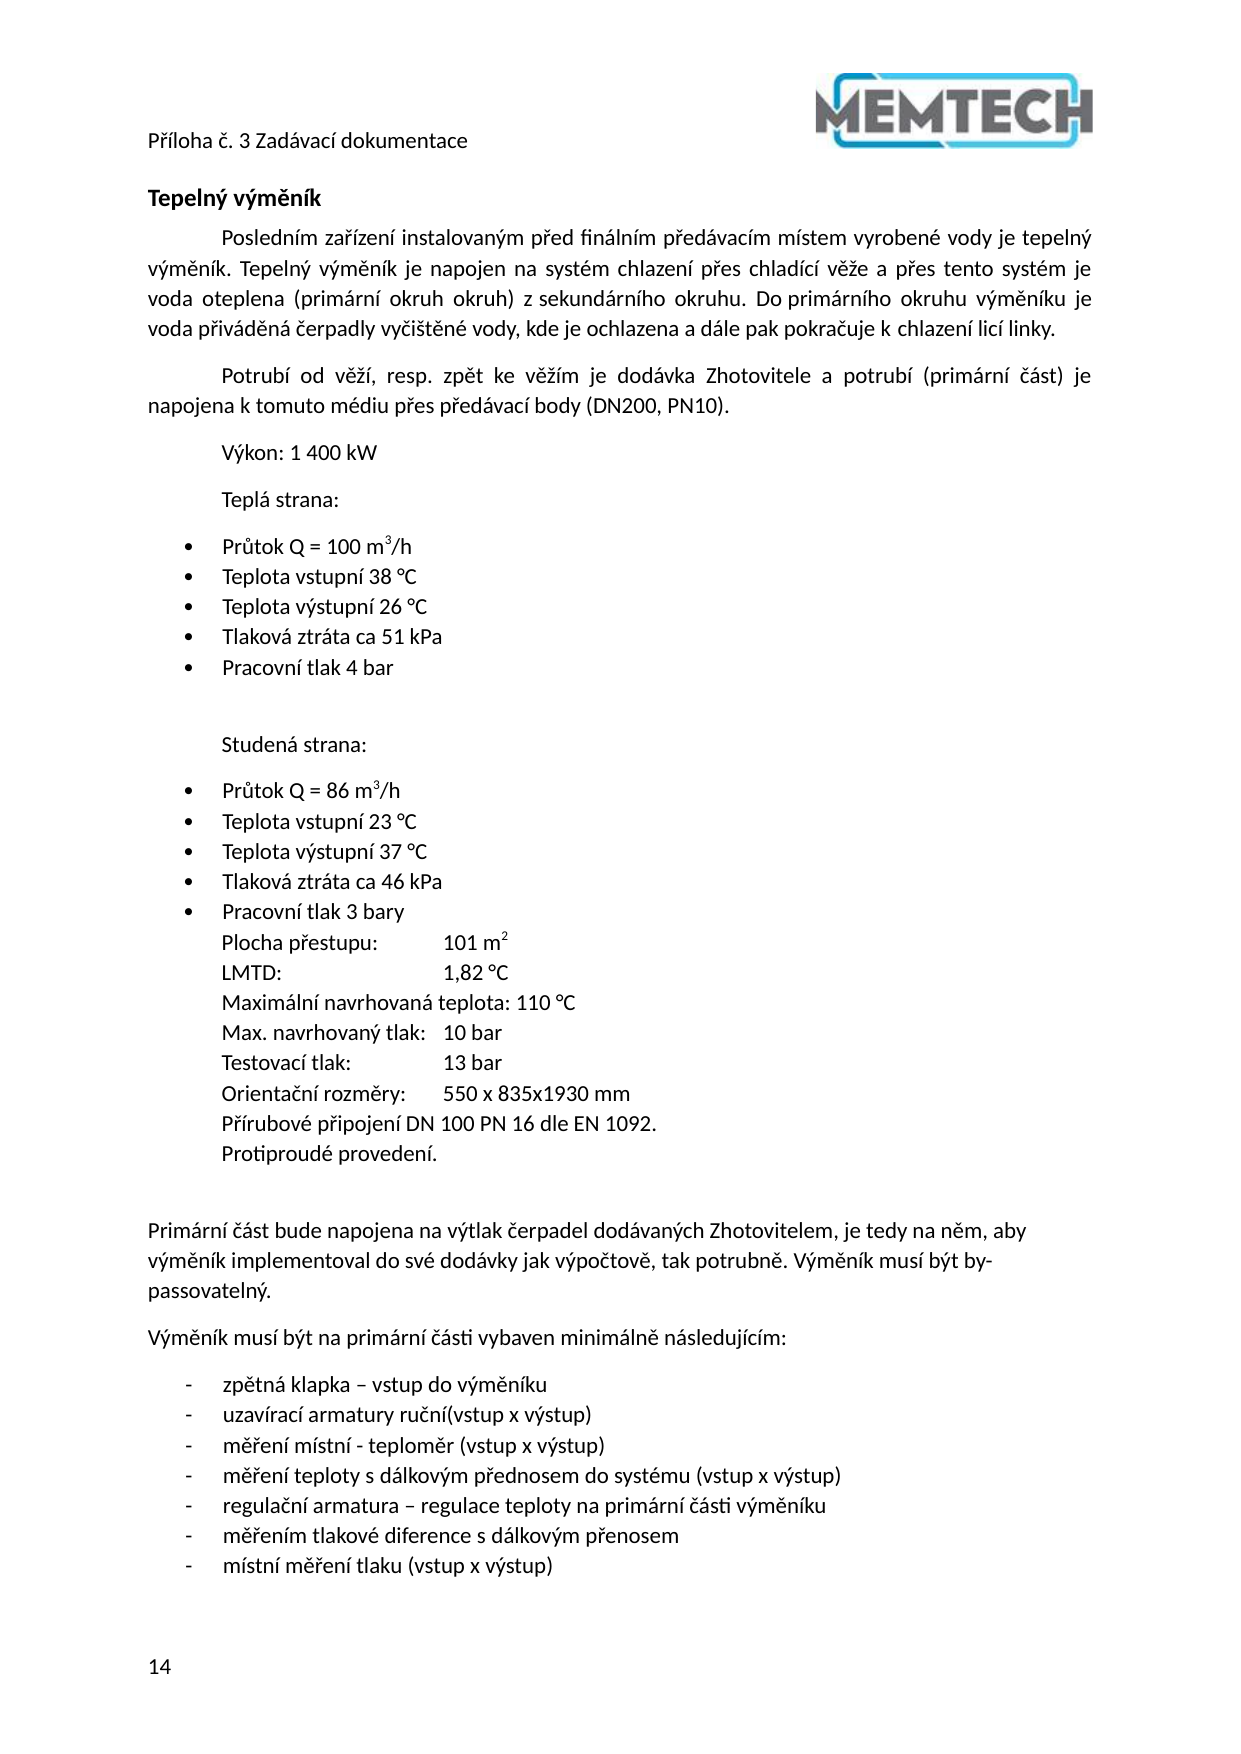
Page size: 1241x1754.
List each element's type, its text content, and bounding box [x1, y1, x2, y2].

list regulační armatura – regulace teploty na primární části výměníku [185, 1491, 1093, 1519]
list Průtok Q = 100 m3/h [185, 532, 1093, 560]
text LMTD: 1,82 °C [148, 958, 1093, 986]
list měření místní - teploměr (vstup x výstup) [185, 1431, 1093, 1459]
text Testovací tlak: 13 bar [148, 1048, 1093, 1076]
text Max. navrhovaný tlak: 10 bar [148, 1018, 1093, 1046]
text Protiproudé provedení. [148, 1139, 1093, 1167]
text Výkon: 1 400 kW [148, 438, 1093, 466]
list místní měření tlaku (vstup x výstup) [185, 1552, 1093, 1579]
list zpětná klapka – vstup do výměníku [185, 1370, 1093, 1398]
list Průtok Q = 86 m3/h [185, 777, 1093, 804]
list měřením tlakové diference s dálkovým přenosem [185, 1521, 1093, 1549]
list Pracovní tlak 4 bar [185, 653, 1093, 681]
list Pracovní tlak 3 bary [185, 897, 1093, 925]
list uzavírací armatury ruční(vstup x výstup) [185, 1401, 1093, 1428]
list Tlaková ztráta ca 51 kPa [185, 622, 1093, 650]
text Přírubové připojení DN 100 PN 16 dle EN 1092. [148, 1109, 1093, 1137]
list Teplota výstupní 37 °C [185, 837, 1093, 865]
text Primární část bude napojena na výtlak čerpadel dodávaných Zhotovitelem, je tedy na něm, aby výměník implementoval do své dodávky jak výpočtově, tak potrubně. Výměník musí být by-passovatelný. [148, 1216, 1093, 1304]
text Orientační rozměry: 550 x 835x1930 mm [148, 1079, 1093, 1107]
text Výměník musí být na primární části vybaven minimálně následujícím: [148, 1323, 1093, 1351]
text Potrubí od věží, resp. zpět ke věžím je dodávka Zhotovitele a potrubí (primární část) je napojena k tomuto médiu přes předávací body (DN200, PN10). [148, 361, 1093, 419]
text Studená strana: [148, 730, 1093, 758]
list měření teploty s dálkovým přednosem do systému (vstup x výstup) [185, 1461, 1093, 1489]
text Teplá strana: [148, 485, 1093, 513]
text Plocha přestupu: 101 m2 [148, 928, 1093, 956]
subtitle Tepelný výměník [148, 182, 1093, 213]
list Teplota výstupní 26 °C [185, 592, 1093, 620]
text Maximální navrhovaná teplota: 110 °C [148, 988, 1093, 1016]
list Tlaková ztráta ca 46 kPa [185, 867, 1093, 895]
list Teplota vstupní 38 °C [185, 562, 1093, 590]
picture [815, 73, 1093, 149]
text Posledním zařízení instalovaným před finálním předávacím místem vyrobené vody je tepelný výměník. Tepelný výměník je napojen na systém chlazení přes chladící věže a přes tento systém je voda oteplena (primární okruh okruh) z sekundárního okruhu. Do primárního okruhu výměníku je voda přiváděná čerpadly vyčištěné vody, kde je ochlazena a dále pak pokračuje k chlazení licí linky. [148, 223, 1093, 342]
list Teplota vstupní 23 °C [185, 807, 1093, 835]
